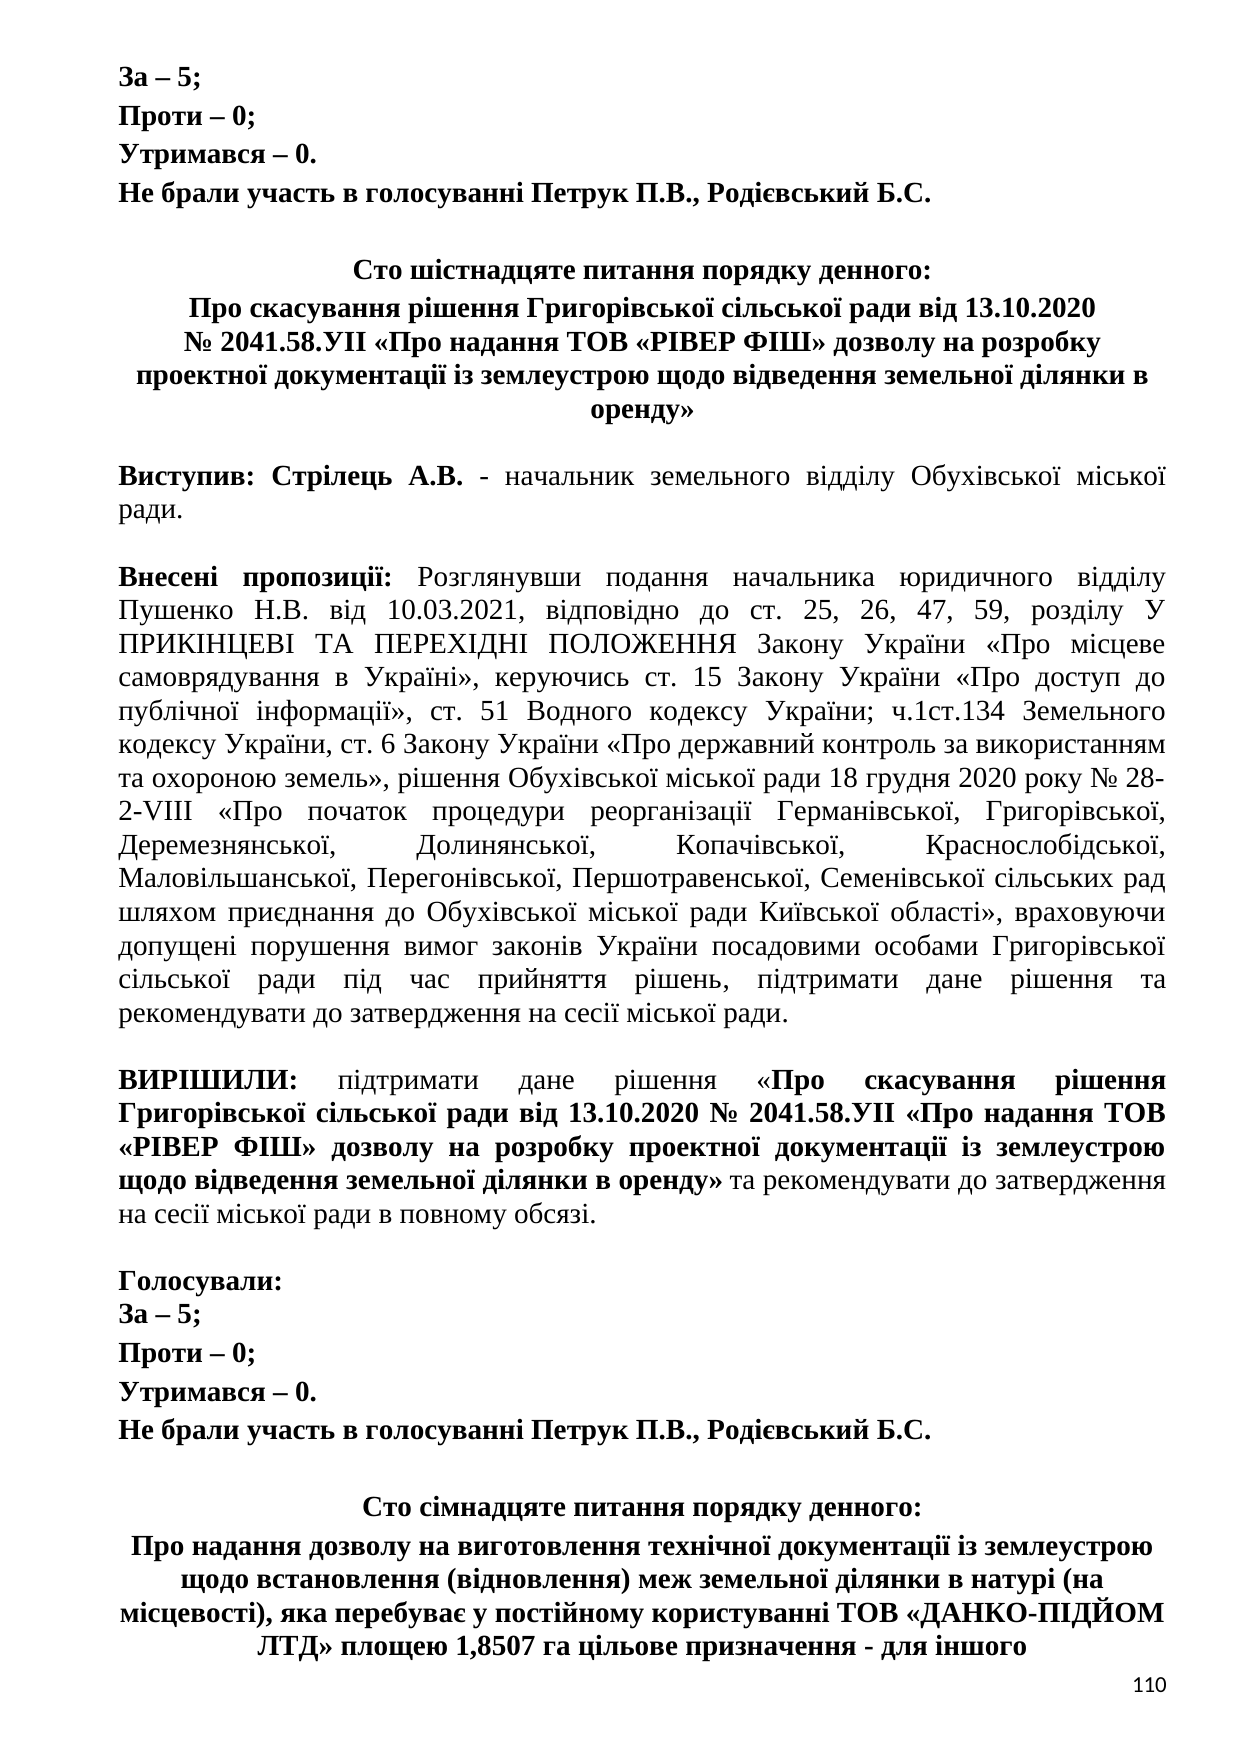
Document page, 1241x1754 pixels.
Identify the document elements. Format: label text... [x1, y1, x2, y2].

text Не брали участь в голосуванні Петрук П.В., Родієвський Б.С. [118, 1412, 1167, 1446]
text Про скасування рішення Григорівської сільської ради від 13.10.2020 № 2041.58.УІІ «Про надання ТОВ «РІВЕР ФІШ» дозволу на розробку проектної документації із землеустрою щодо відведення земельної ділянки в оренду» [118, 290, 1167, 424]
text Проти – 0; [118, 98, 1167, 131]
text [118, 1528, 1167, 1662]
text Не брали участь в голосуванні Петрук П.В., Родієвський Б.С. [118, 175, 1167, 208]
text Голосували: [118, 1263, 1167, 1297]
text ВИРІШИЛИ: підтримати дане рішення «Про скасування рішення Григорівської сільської ради від 13.10.2020 № 2041.58.УІІ «Про надання ТОВ «РІВЕР ФІШ» дозволу на розробку проектної документації із землеустрою щодо відведення земельної ділянки в оренду» та рекомендувати до затвердження на сесії міської ради в повному обсязі. [118, 1062, 1167, 1229]
text Утримався – 0. [118, 136, 1167, 170]
text Утримався – 0. [118, 1374, 1167, 1407]
text За – 5; [118, 1297, 1167, 1330]
text Виступив: Стрілець А.В. - начальник земельного відділу Обухівської міської ради. [118, 458, 1167, 525]
text Сто сімнадцяте питання порядку денного: [118, 1489, 1167, 1523]
text Сто шістнадцяте питання порядку денного: [118, 252, 1167, 285]
text Проти – 0; [118, 1335, 1167, 1369]
list Внесені пропозиції: Розглянувши подання начальника юридичного відділу Пушенко Н.В. від 10.03.2021, відповідно до ст. 25, 26, 47, 59, розділу У ПРИКІНЦЕВІ ТА ПЕРЕХІДНІ ПОЛОЖЕННЯ Закону України «Про місцеве самоврядування в Україні», керуючись ст. 15 Закону України «Про доступ до публічної інформації», ст. 51 Водного кодексу України; ч.1ст.134 Земельного кодексу України, ст. 6 Закону України «Про державний контроль за використанням та охороною земель», рішення Обухівської міської ради 18 грудня 2020 року № 28-2-VІІІ «Про початок процедури реорганізації Германівської, Григорівської, Деремезнянської, Долинянської, Копачівської, Краснослобідської, Маловільшанської, Перегонівської, Першотравенської, Семенівської сільських рад шляхом приєднання до Обухівської міської ради Київської області», враховуючи допущені порушення вимог законів України посадовими особами Григорівської сільської ради під час прийняття рішень, підтримати дане рішення та рекомендувати до затвердження на сесії міської ради. [118, 559, 1167, 1028]
text За – 5; [118, 59, 1167, 93]
